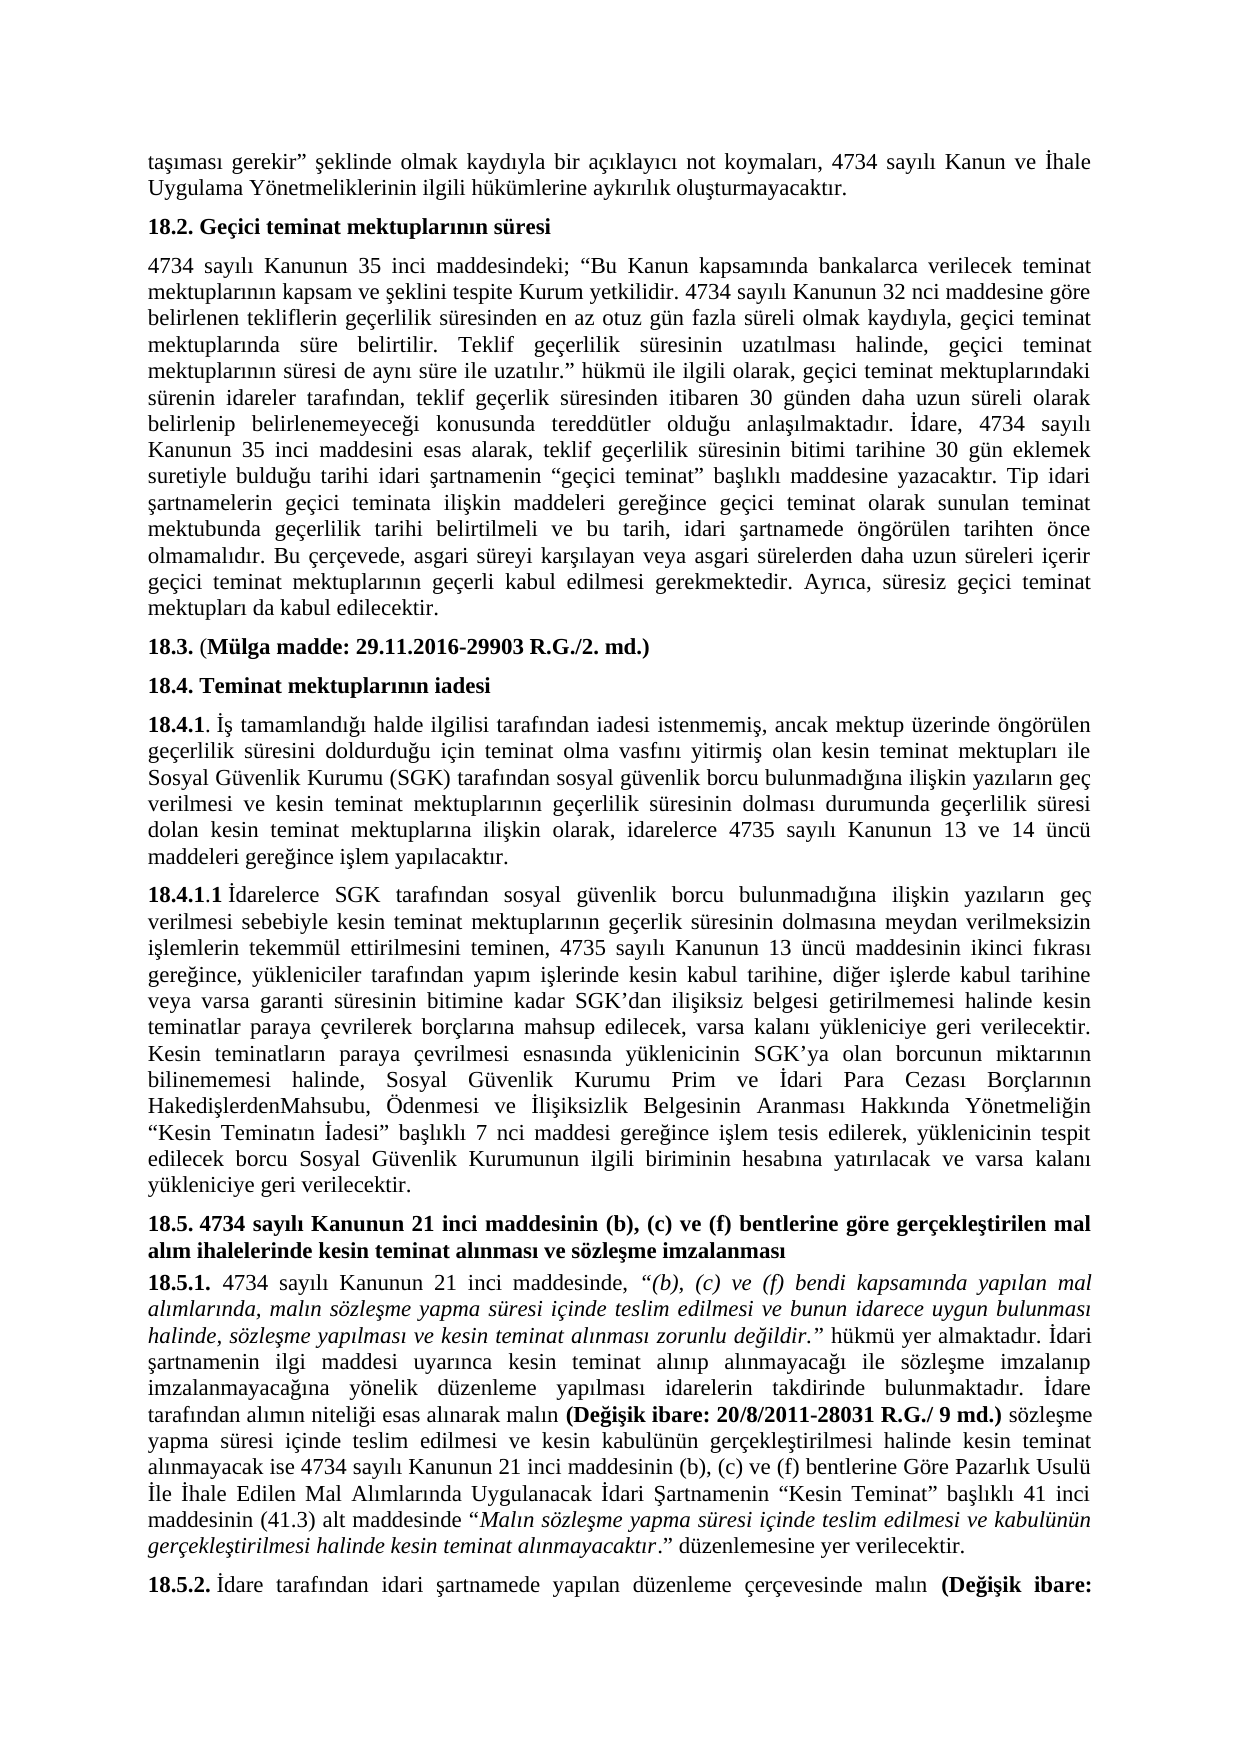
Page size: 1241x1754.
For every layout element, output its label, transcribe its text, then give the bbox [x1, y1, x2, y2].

text 18.4.1. İş tamamlandığı halde ilgilisi tarafından iadesi istenmemiş, ancak mektup üzerinde öngörülen geçerlilik süresini doldurduğu için teminat olma vasfını yitirmiş olan kesin teminat mektupları ile Sosyal Güvenlik Kurumu (SGK) tarafından sosyal güvenlik borcu bulunmadığına ilişkin yazıların geç verilmesi ve kesin teminat mektuplarının geçerlilik süresinin dolması durumunda geçerlilik süresi dolan kesin teminat mektuplarına ilişkin olarak, idarelerce 4735 sayılı Kanunun 13 ve 14 üncü maddeleri gereğince işlem yapılacaktır. [148, 711, 1092, 869]
text 4734 sayılı Kanunun 35 inci maddesindeki; “Bu Kanun kapsamında bankalarca verilecek teminat mektuplarının kapsam ve şeklini tespite Kurum yetkilidir. 4734 sayılı Kanunun 32 nci maddesine göre belirlenen tekliflerin geçerlilik süresinden en az otuz gün fazla süreli olmak kaydıyla, geçici teminat mektuplarında süre belirtilir. Teklif geçerlilik süresinin uzatılması halinde, geçici teminat mektuplarının süresi de aynı süre ile uzatılır.” hükmü ile ilgili olarak, geçici teminat mektuplarındaki sürenin idareler tarafından, teklif geçerlik süresinden itibaren 30 günden daha uzun süreli olarak belirlenip belirlenemeyeceği konusunda tereddütler olduğu anlaşılmaktadır. İdare, 4734 sayılı Kanunun 35 inci maddesini esas alarak, teklif geçerlilik süresinin bitimi tarihine 30 gün eklemek suretiyle bulduğu tarihi idari şartnamenin “geçici teminat” başlıklı maddesine yazacaktır. Tip idari şartnamelerin geçici teminata ilişkin maddeleri gereğince geçici teminat olarak sunulan teminat mektubunda geçerlilik tarihi belirtilmeli ve bu tarih, idari şartnamede öngörülen tarihten önce olmamalıdır. Bu çerçevede, asgari süreyi karşılayan veya asgari sürelerden daha uzun süreleri içerir geçici teminat mektuplarının geçerli kabul edilmesi gerekmektedir. Ayrıca, süresiz geçici teminat mektupları da kabul edilecektir. [148, 252, 1092, 621]
text 18.5. 4734 sayılı Kanunun 21 inci maddesinin (b), (c) ve (f) bentlerine göre gerçekleştirilen mal alım ihalelerinde kesin teminat alınması ve sözleşme imzalanması [148, 1210, 1092, 1263]
text 18.5.1. 4734 sayılı Kanunun 21 inci maddesinde, “(b), (c) ve (f) bendi kapsamında yapılan mal alımlarında, malın sözleşme yapma süresi içinde teslim edilmesi ve bunun idarece uygun bulunması halinde, sözleşme yapılması ve kesin teminat alınması zorunlu değildir.” hükmü yer almaktadır. İdari şartnamenin ilgi maddesi uyarınca kesin teminat alınıp alınmayacağı ile sözleşme imzalanıp imzalanmayacağına yönelik düzenleme yapılması idarelerin takdirinde bulunmaktadır. İdare tarafından alımın niteliği esas alınarak malın (Değişik ibare: 20/8/2011-28031 R.G./ 9 md.) sözleşme yapma süresi içinde teslim edilmesi ve kesin kabulünün gerçekleştirilmesi halinde kesin teminat alınmayacak ise 4734 sayılı Kanunun 21 inci maddesinin (b), (c) ve (f) bentlerine Göre Pazarlık Usulü İle İhale Edilen Mal Alımlarında Uygulanacak İdari Şartnamenin “Kesin Teminat” başlıklı 41 inci maddesinin (41.3) alt maddesinde “Malın sözleşme yapma süresi içinde teslim edilmesi ve kabulünün gerçekleştirilmesi halinde kesin teminat alınmayacaktır.” düzenlemesine yer verilecektir. [148, 1269, 1092, 1559]
text 18.3. (Mülga madde: 29.11.2016-29903 R.G./2. md.) [148, 633, 1092, 659]
text 18.4. Teminat mektuplarının iadesi [148, 672, 1092, 698]
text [148, 148, 1092, 200]
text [148, 1571, 1092, 1598]
text 18.4.1.1 İdarelerce SGK tarafından sosyal güvenlik borcu bulunmadığına ilişkin yazıların geç verilmesi sebebiyle kesin teminat mektuplarının geçerlik süresinin dolmasına meydan verilmeksizin işlemlerin tekemmül ettirilmesini teminen, 4735 sayılı Kanunun 13 üncü maddesinin ikinci fıkrası gereğince, yükleniciler tarafından yapım işlerinde kesin kabul tarihine, diğer işlerde kabul tarihine veya varsa garanti süresinin bitimine kadar SGK’dan ilişiksiz belgesi getirilmemesi halinde kesin teminatlar paraya çevrilerek borçlarına mahsup edilecek, varsa kalanı yükleniciye geri verilecektir. Kesin teminatların paraya çevrilmesi esnasında yüklenicinin SGK’ya olan borcunun miktarının bilinememesi halinde, Sosyal Güvenlik Kurumu Prim ve İdari Para Cezası Borçlarının HakedişlerdenMahsubu, Ödenmesi ve İlişiksizlik Belgesinin Aranması Hakkında Yönetmeliğin “Kesin Teminatın İadesi” başlıklı 7 nci maddesi gereğince işlem tesis edilerek, yüklenicinin tespit edilecek borcu Sosyal Güvenlik Kurumunun ilgili biriminin hesabına yatırılacak ve varsa kalanı yükleniciye geri verilecektir. [148, 882, 1092, 1198]
text 18.2. Geçici teminat mektuplarının süresi [148, 213, 1092, 239]
